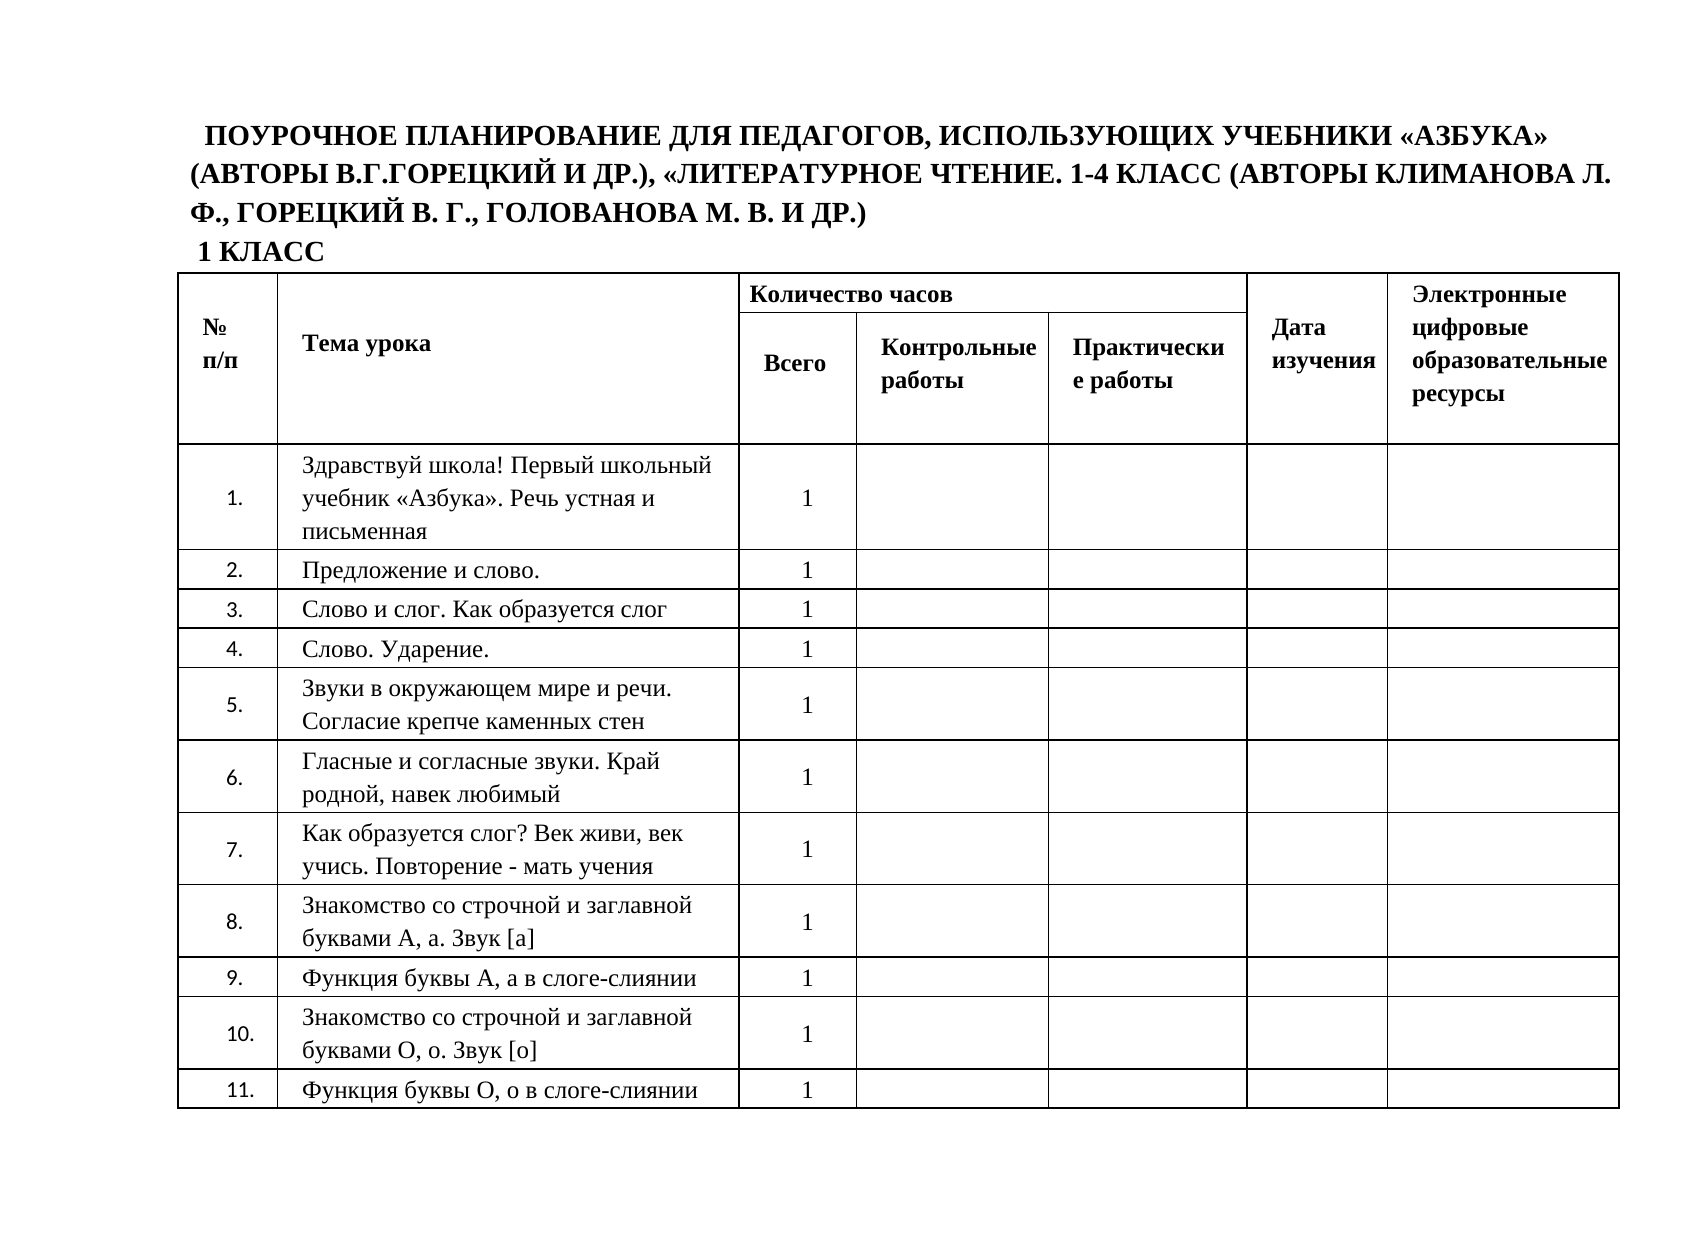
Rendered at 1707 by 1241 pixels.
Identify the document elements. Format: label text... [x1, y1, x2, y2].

table_cell [1248, 668, 1387, 739]
table_cell 1 [740, 958, 856, 996]
table_header Дата изучения [1248, 274, 1387, 443]
table_cell [1388, 445, 1618, 548]
table_header № п/п [179, 274, 277, 443]
table_cell 1 [740, 813, 856, 884]
table_cell [857, 668, 1048, 739]
table_cell [1388, 885, 1618, 956]
table_header Тема урока [278, 274, 738, 443]
table_cell 1 [740, 997, 856, 1068]
table_cell [1248, 958, 1387, 996]
table_cell Звуки в окружающем мире и речи. Согласие крепче каменных стен [278, 668, 738, 739]
table_cell 1 [740, 741, 856, 811]
table_cell [1049, 997, 1246, 1068]
table_cell [1248, 1070, 1387, 1107]
table_cell Знакомство со строчной и заглавной буквами О, о. Звук [о] [278, 997, 738, 1068]
table_cell 1 [740, 590, 856, 627]
table_cell [1049, 590, 1246, 627]
table_cell [1388, 668, 1618, 739]
table_header Количество часов [740, 274, 1246, 312]
table_cell [179, 590, 277, 627]
table_cell [1248, 885, 1387, 956]
table_cell [1248, 813, 1387, 884]
table_cell [1248, 550, 1387, 588]
table_cell [857, 1070, 1048, 1107]
table_cell 1 [740, 550, 856, 588]
table_cell [857, 741, 1048, 811]
table_cell [857, 550, 1048, 588]
table_cell [1388, 1070, 1618, 1107]
table_cell [1049, 668, 1246, 739]
table_cell [1388, 550, 1618, 588]
table_cell [1049, 1070, 1246, 1107]
table_cell 1 [740, 1070, 856, 1107]
table_cell [857, 445, 1048, 548]
table_cell [179, 885, 277, 956]
table_cell Функция буквы О, о в слоге-слиянии [278, 1070, 738, 1107]
table_cell Контрольные работы [857, 313, 1048, 443]
table_cell [1388, 813, 1618, 884]
table_cell Гласные и согласные звуки. Край родной, навек любимый [278, 741, 738, 811]
table_cell Всего [740, 313, 856, 443]
table_cell [857, 885, 1048, 956]
table_cell [1248, 629, 1387, 667]
table_cell [1049, 813, 1246, 884]
table_cell [857, 997, 1048, 1068]
table_cell [1248, 741, 1387, 811]
table_cell Как образуется слог? Век живи, век учись. Повторение - мать учения [278, 813, 738, 884]
table_cell [857, 629, 1048, 667]
table_cell [1388, 629, 1618, 667]
table_cell [179, 813, 277, 884]
table_cell [857, 958, 1048, 996]
table_cell [1049, 885, 1246, 956]
table_cell [179, 668, 277, 739]
table_cell [1248, 590, 1387, 627]
table_cell [857, 813, 1048, 884]
text ПОУРОЧНОЕ ПЛАНИРОВАНИЕ ДЛЯ ПЕДАГОГОВ, ИСПОЛЬЗУЮЩИХ УЧЕБНИКИ «АЗБУКА» (АВТОРЫ В.Г.ГОРЕЦКИЙ И ДР.), «ЛИТЕРАТУРНОЕ ЧТЕНИЕ. 1-4 КЛАСС (АВТОРЫ КЛИМАНОВА Л. Ф., ГОРЕЦКИЙ В. Г., ГОЛОВАНОВА М. В. И ДР.) [190, 118, 1618, 229]
table_cell 1 [740, 668, 856, 739]
table_cell [1248, 997, 1387, 1068]
table_cell Функция буквы А, а в слоге-слиянии [278, 958, 738, 996]
table_cell Слово. Ударение. [278, 629, 738, 667]
table_cell Знакомство со строчной и заглавной буквами А, а. Звук [а] [278, 885, 738, 956]
table_cell [857, 590, 1048, 627]
table_cell [179, 958, 277, 996]
table_cell [1049, 445, 1246, 548]
table_cell [179, 741, 277, 811]
table_cell Слово и слог. Как образуется слог [278, 590, 738, 627]
table_cell [1388, 958, 1618, 996]
table_cell [1049, 741, 1246, 811]
table_cell 1 [740, 885, 856, 956]
table_cell [1049, 550, 1246, 588]
table_cell [1388, 741, 1618, 811]
table_cell [1388, 997, 1618, 1068]
table_cell 1 [740, 629, 856, 667]
table_cell [179, 997, 277, 1068]
table_cell [1049, 629, 1246, 667]
table_cell Предложение и слово. [278, 550, 738, 588]
table_cell [179, 1070, 277, 1107]
table_cell [179, 445, 277, 548]
table_cell [179, 550, 277, 588]
table_cell [179, 629, 277, 667]
table_header Электронные цифровые образовательные ресурсы [1388, 274, 1618, 443]
table_cell Здравствуй школа! Первый школьный учебник «Азбука». Речь устная и письменная [278, 445, 738, 548]
table_cell [1388, 590, 1618, 627]
table_cell 1 [740, 445, 856, 548]
table_cell [1248, 445, 1387, 548]
text 1 КЛАСС [190, 234, 1618, 267]
table_cell [1049, 958, 1246, 996]
table_cell Практические работы [1049, 313, 1246, 443]
